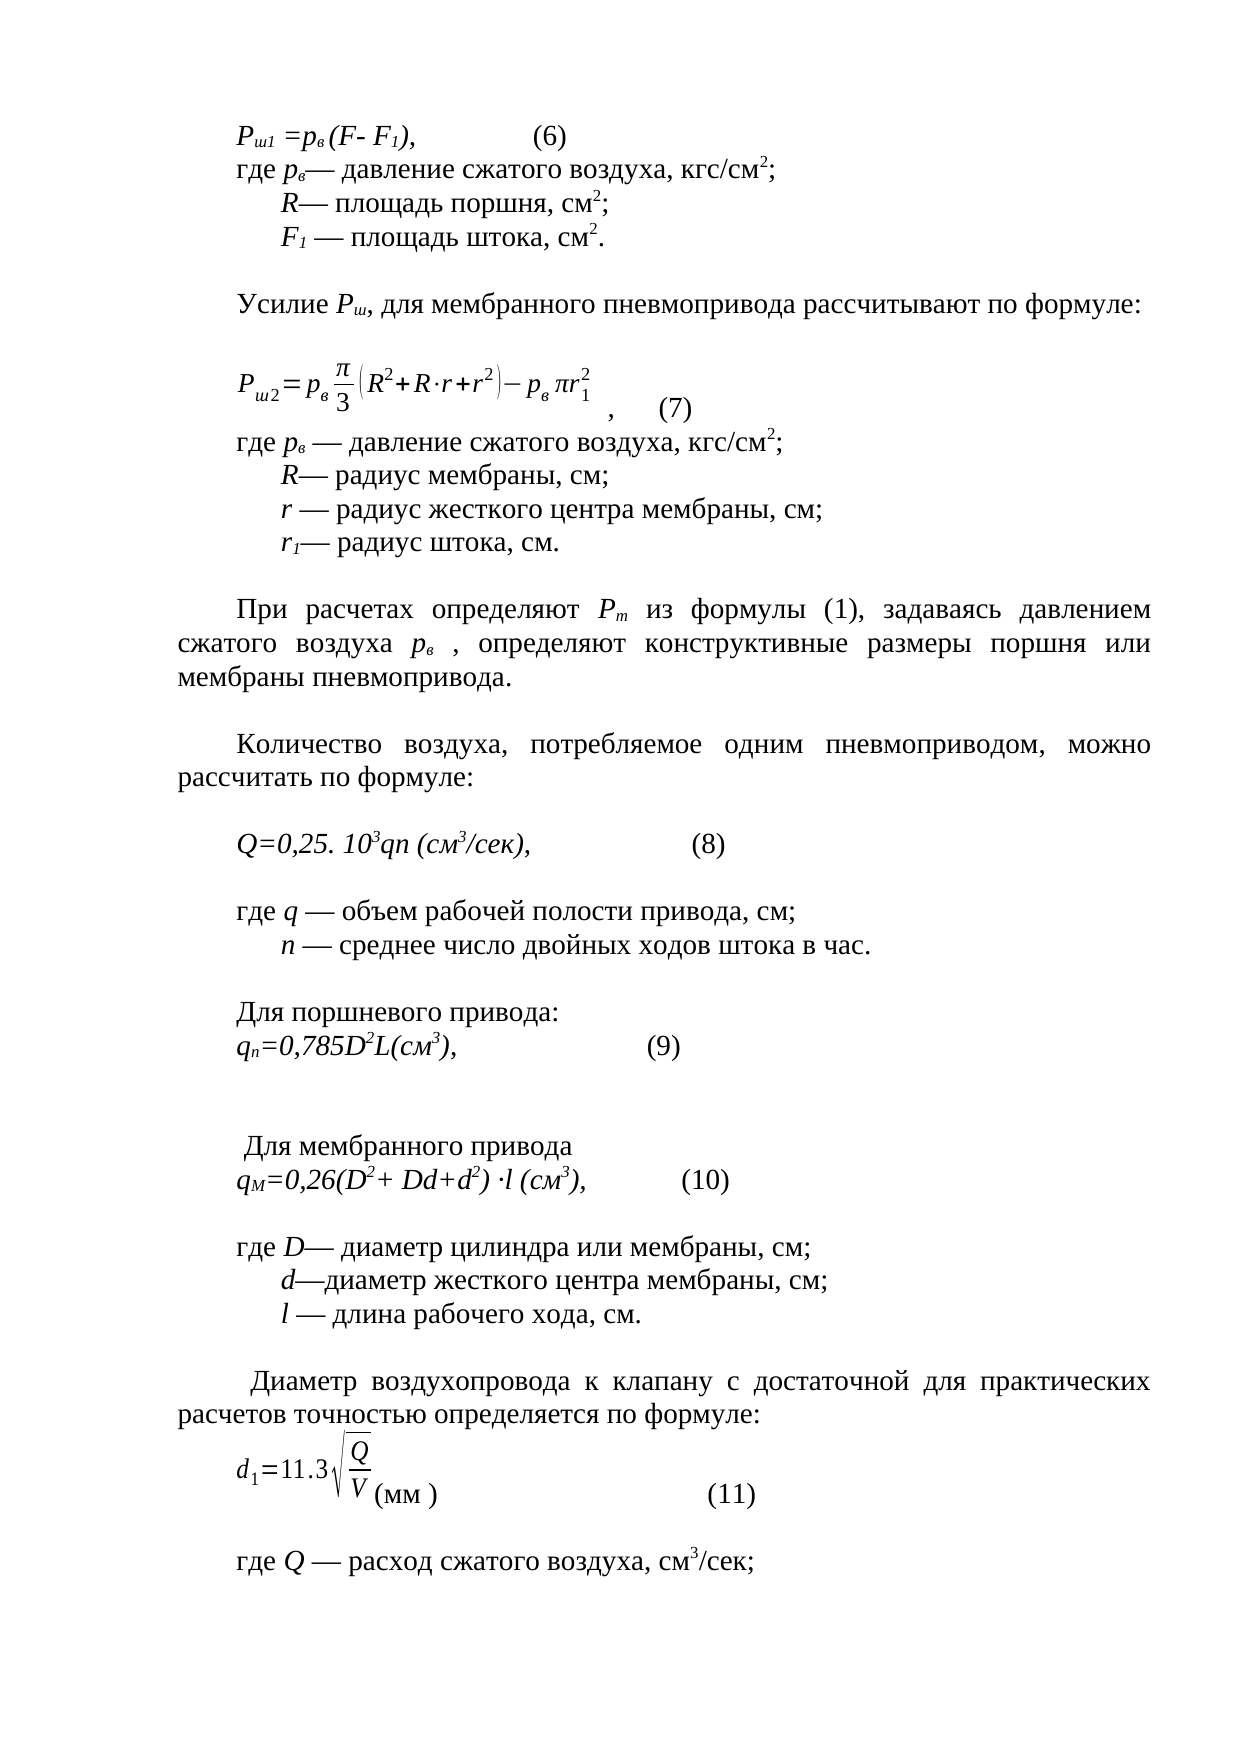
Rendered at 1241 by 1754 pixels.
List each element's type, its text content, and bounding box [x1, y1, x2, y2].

text (мм ) (11) [177, 1430, 1152, 1509]
text где рв — давление сжатого воздуха, кгс/см2; [177, 424, 1152, 457]
text l — длина рабочего хода, см. [281, 1296, 1152, 1329]
text Количество воздуха, потребляемое одним пневмоприводом, можно рассчитать по формуле: [177, 726, 1152, 793]
text qп=0,785D2L(см3), (9) [177, 1028, 1152, 1061]
text Рш1 =рв (F- F1), (6) [177, 118, 1152, 152]
text Q=0,25. 103qп (см3/сек), (8) [177, 826, 1152, 860]
text Для поршневого привода: [177, 994, 1152, 1028]
text где D— диаметр цилиндра или мембраны, см; [177, 1229, 1152, 1262]
text где рв— давление сжатого воздуха, кгс/см2; [177, 152, 1152, 185]
text При расчетах определяют Рт из формулы (1), задаваясь давлением сжатого воздуха рв , определяют конструктивные размеры поршня или мембраны пневмопривoда. [177, 592, 1152, 692]
text , (7) [177, 353, 1152, 424]
text r — радиус жесткого центра мембраны, см; [281, 491, 1152, 524]
text r1— радиус штока, см. [281, 524, 1152, 558]
text d—диaмeтp жесткого центра мембраны, см; [281, 1262, 1152, 1296]
text R— радиус мембраны, см; [281, 457, 1152, 491]
text где Q — расход сжатого воздуха, см3/сек; [177, 1543, 1152, 1576]
text где q — объем рабочей полости привода, см; [177, 893, 1152, 927]
text R— площадь поршня, см2; [281, 185, 1152, 219]
text Диаметр воздухопровода к клапану c достаточной для практических расчетов точностью определяется по формуле: [177, 1363, 1152, 1430]
text п — среднее число двойных ходов штока в час. [281, 927, 1152, 961]
text Усилие Рш, для мембранного пневмопривода рассчитывают по формуле: [177, 286, 1152, 319]
text F1 — площадь штока, см2. [281, 219, 1152, 252]
text qM=0,26(D2+ Dd+d2) ·l (см3), (10) [177, 1162, 1152, 1195]
text Для мембранного привода [177, 1128, 1152, 1162]
